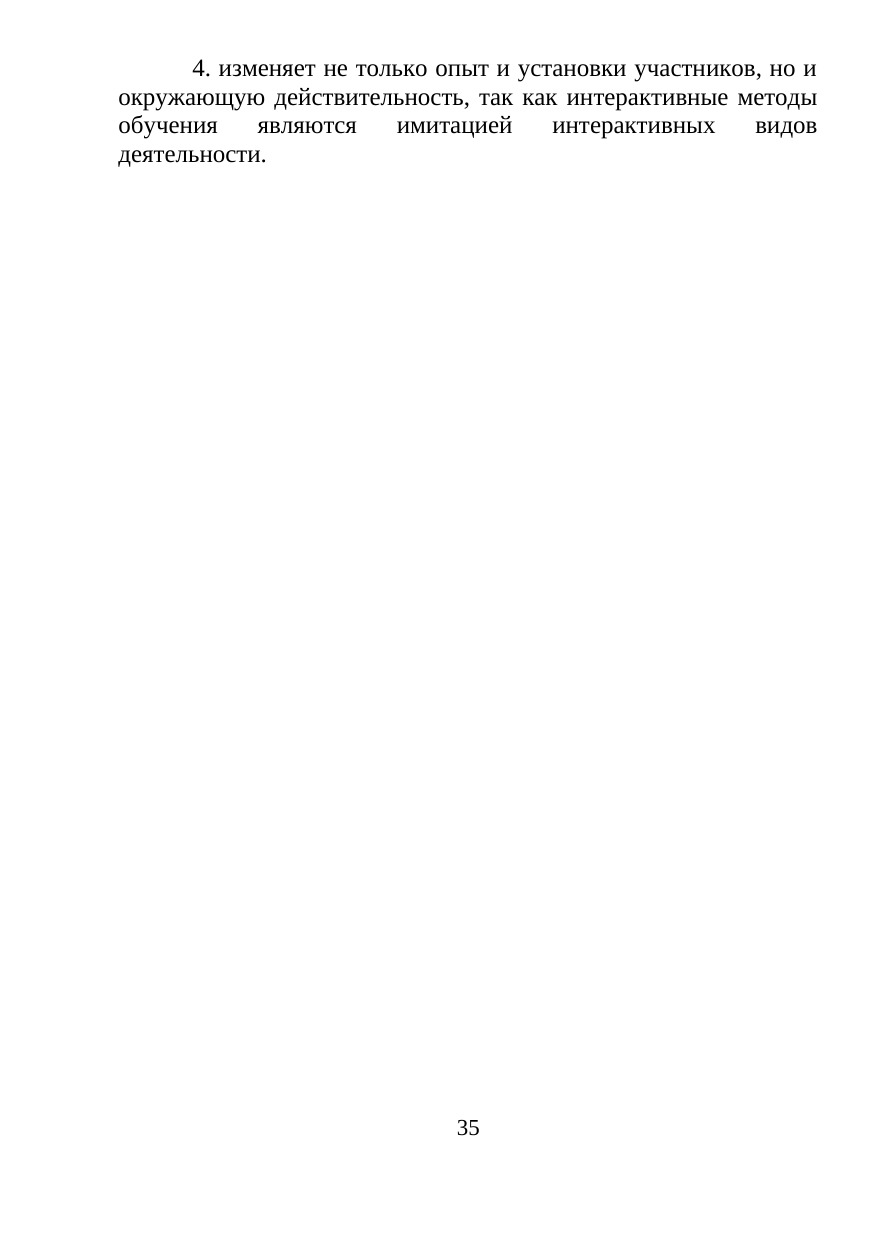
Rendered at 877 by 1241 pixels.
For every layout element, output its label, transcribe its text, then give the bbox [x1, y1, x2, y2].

text 4. изменяет не только опыт и установки участников, но и окружающую действительность, так как интерактивные методы обучения являются имитацией интерактивных видов деятельности. [118, 53, 818, 168]
